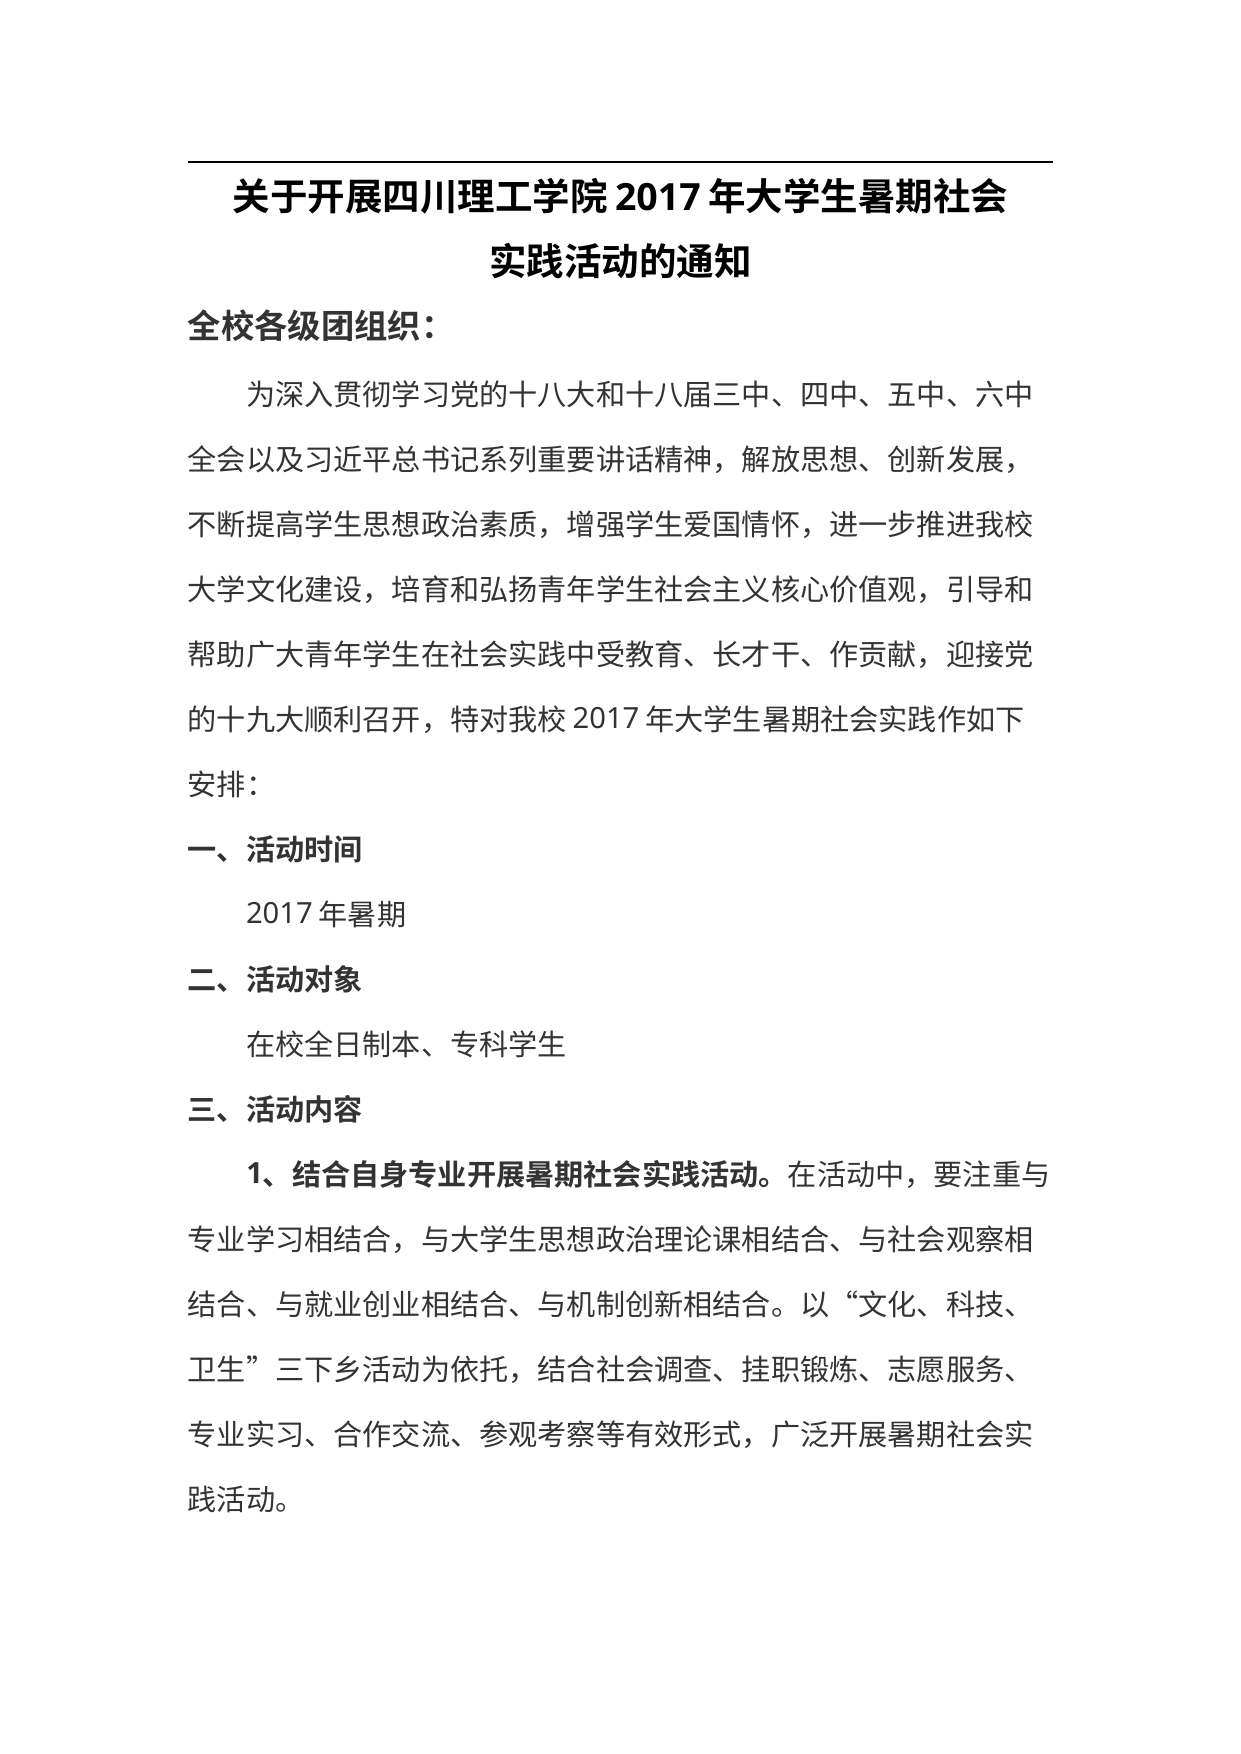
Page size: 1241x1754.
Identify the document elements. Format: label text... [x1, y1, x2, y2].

text 全校各级团组织： [187, 299, 1053, 364]
subtitle 实践活动的通知 [187, 227, 1053, 292]
text 为深入贯彻学习党的十八大和十八届三中、四中、五中、六中全会以及习近平总书记系列重要讲话精神，解放思想、创新发展，不断提高学生思想政治素质，增强学生爱国情怀，进一步推进我校大学文化建设，培育和弘扬青年学生社会主义核心价值观，引导和帮助广大青年学生在社会实践中受教育、长才干、作贡献，迎接党的十九大顺利召开，特对我校2017年大学生暑期社会实践作如下安排： [187, 372, 1053, 827]
text 在校全日制本、专科学生 [187, 1022, 1053, 1087]
text 1、结合自身专业开展暑期社会实践活动。在活动中，要注重与专业学习相结合，与大学生思想政治理论课相结合、与社会观察相结合、与就业创业相结合、与机制创新相结合。以“文化、科技、卫生”三下乡活动为依托，结合社会调查、挂职锻炼、志愿服务、专业实习、合作交流、参观考察等有效形式，广泛开展暑期社会实践活动。 [187, 1152, 1053, 1542]
text 二、活动对象 [187, 957, 1053, 1022]
text 三、活动内容 [187, 1087, 1053, 1152]
text 一、活动时间 [187, 827, 1053, 892]
subtitle 关于开展四川理工学院2017年大学生暑期社会 [187, 162, 1053, 227]
text 2017年暑期 [187, 892, 1053, 957]
